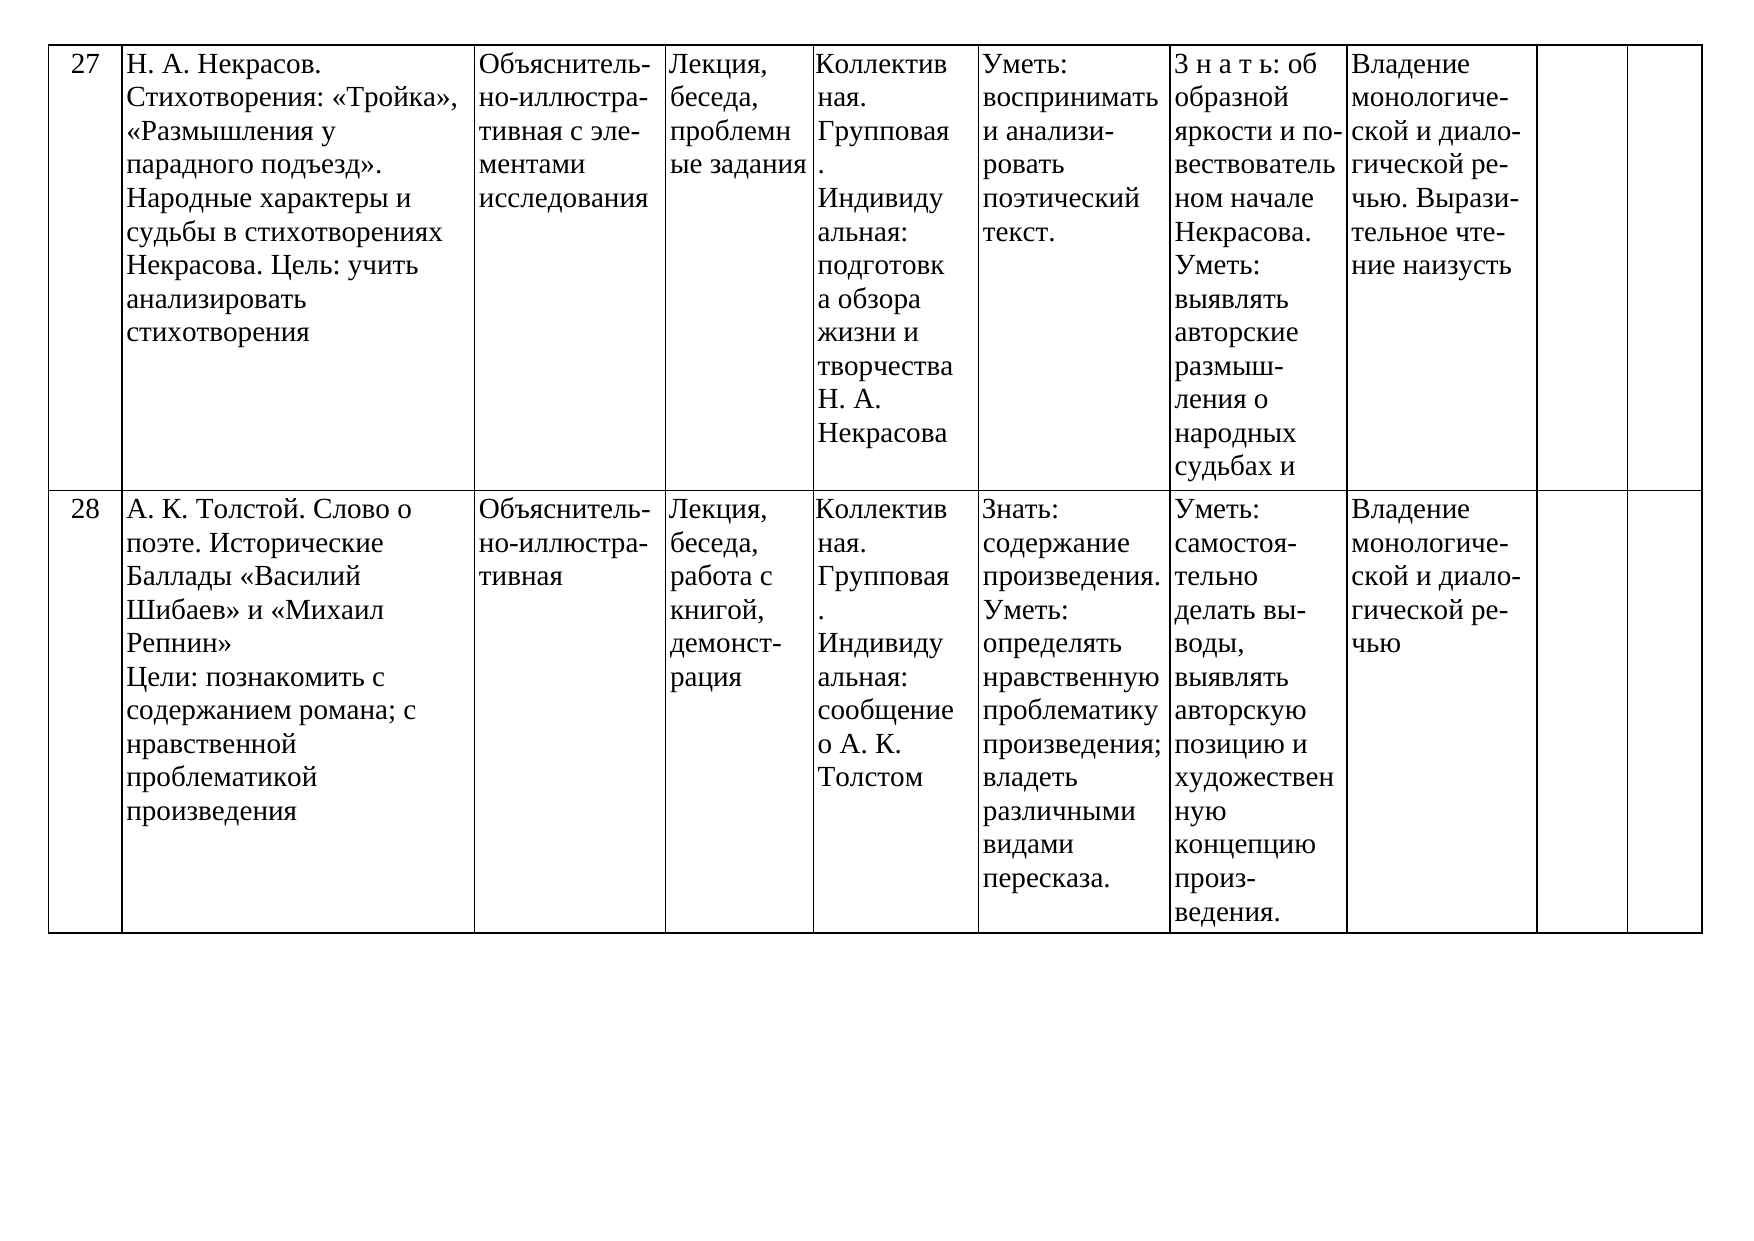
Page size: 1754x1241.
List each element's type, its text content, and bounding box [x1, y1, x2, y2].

table_cell [1628, 46, 1701, 490]
table_cell Лекция, беседа, работа с книгой, демонстрация [666, 491, 813, 932]
table_cell 27 [49, 46, 121, 490]
table_cell Лекция, беседа, проблемные задания [666, 46, 813, 490]
table_cell Владение монологической и диалогической речью. Выразительное чтение наизусть [1348, 46, 1536, 490]
table_cell Коллективная. Групповая. Индивидуальная: сообщение о А. К. Толстом [814, 491, 978, 932]
table_cell [1538, 46, 1627, 490]
table_cell А. К. Толстой. Слово о поэте. Исторические Баллады «Василий Шибаев» и «Михаил Репнин» Цели: познакомить с содержанием романа; с нравственной проблематикой произведения [123, 491, 474, 932]
table_cell Коллективная. Групповая. Индивидуальная: подготовка обзора жизни и творчества Н. А. Некрасова [814, 46, 978, 490]
table_cell Н. А. Некрасов. Стихотворения: «Тройка», «Размышления у парадного подъезд». Народные характеры и судьбы в стихотворениях Некрасова. Цель: учить анализировать стихотворения [123, 46, 474, 490]
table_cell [475, 46, 665, 490]
table_cell [1628, 491, 1701, 932]
table_cell 28 [49, 491, 121, 932]
table_cell Уметь: самостоятельно делать выводы, выявлять авторскую позицию и художественную концепцию произведения. [1171, 491, 1346, 932]
table_cell Объяснительно-иллюстративная [475, 491, 665, 932]
table_cell Знать: содержание произведения. Уметь: определять нравственную проблематику произведения; владеть различными видами пересказа. [979, 491, 1169, 932]
table_cell Уметь: воспринимать и анализировать поэтический текст. [979, 46, 1169, 490]
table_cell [1348, 491, 1536, 932]
table_cell [1538, 491, 1627, 932]
